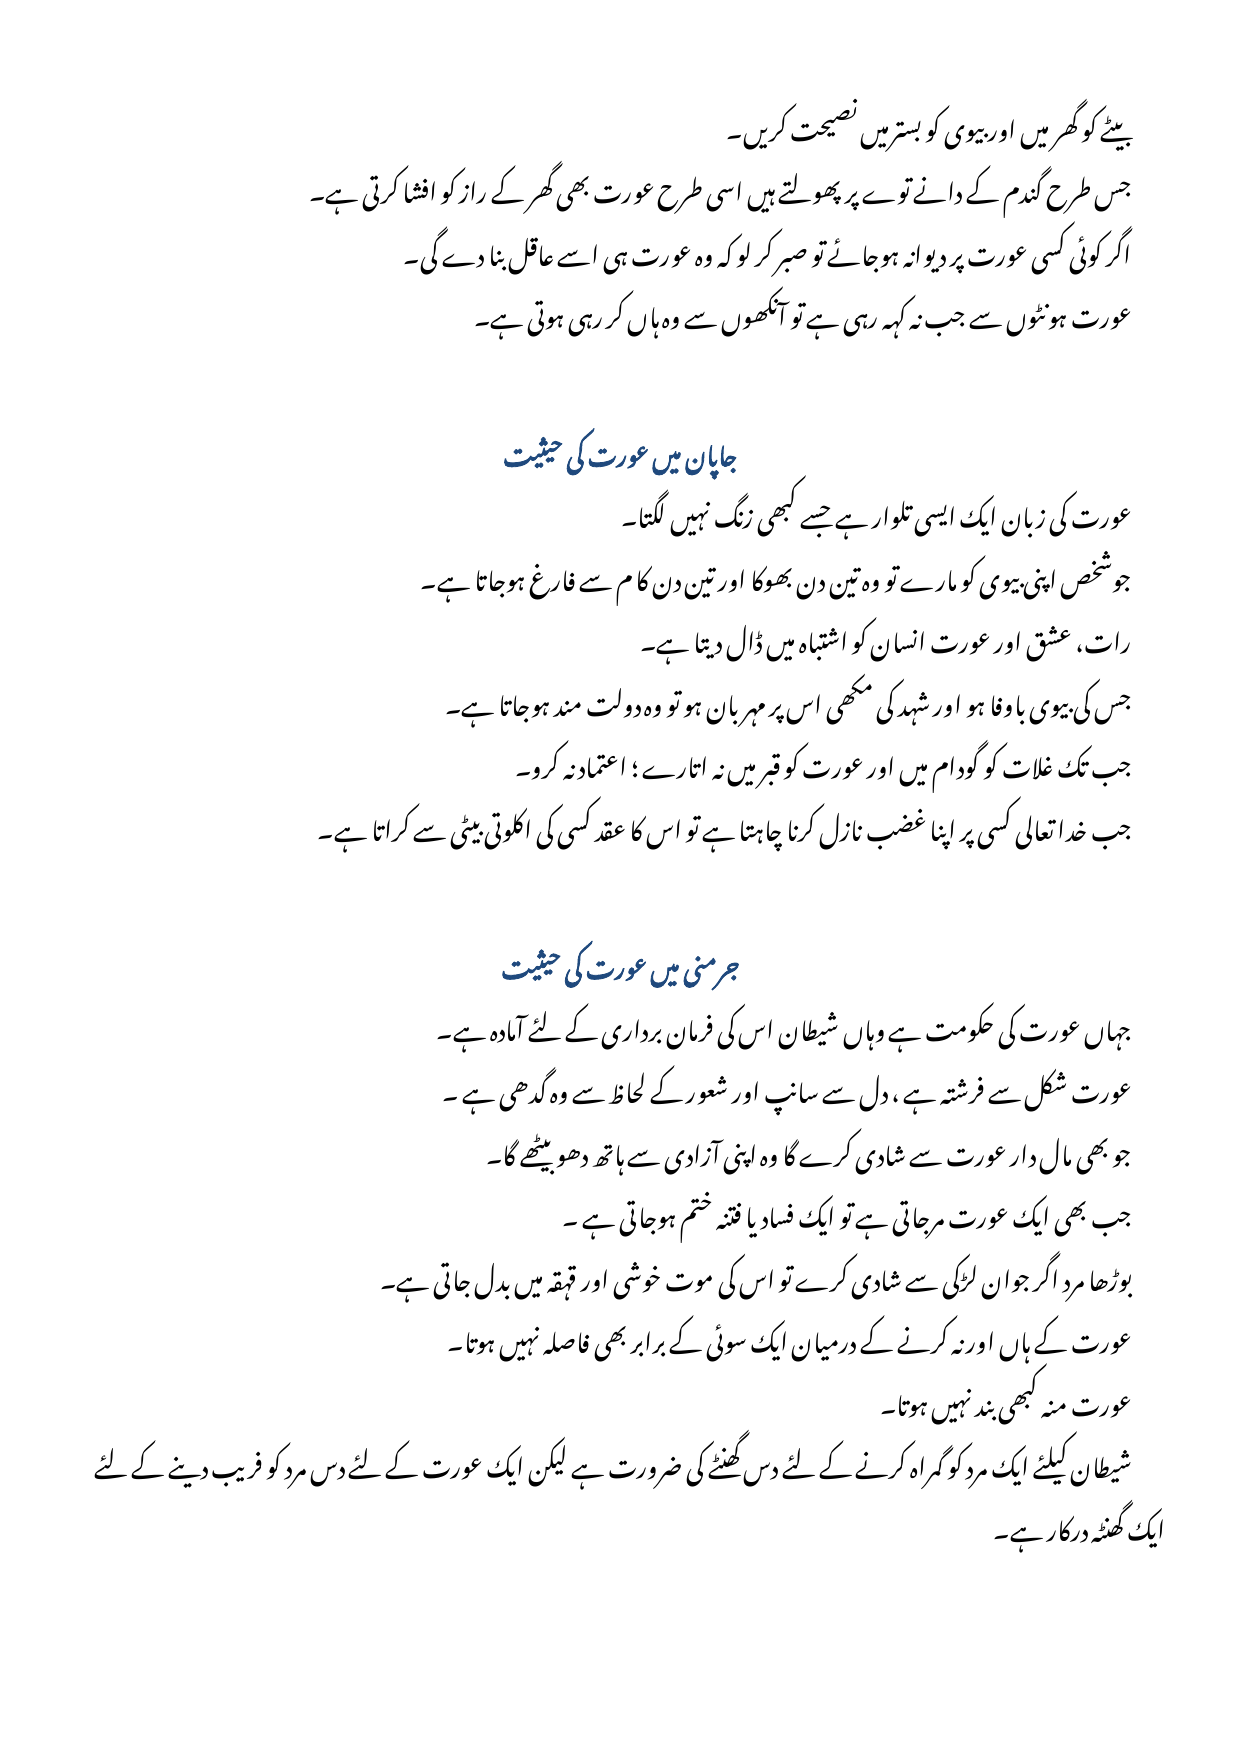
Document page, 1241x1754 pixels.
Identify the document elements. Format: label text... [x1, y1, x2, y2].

text جب بھی ایک عورت مرجاتی ہے تو ایک فساد یا فتنہ ختم ہوجاتی ہے ۔ [75, 1181, 1165, 1244]
text بیٹے کو گھر میں اور بیوی کو بسترمیں نصیحت کریں۔ [75, 94, 1165, 156]
text شیطان کیلئے ایک مرد کو گمراہ کرنے کے لئے دس گھنٹے کی ضرورت ہے لیکن ایک عورت کے لئے دس مرد کو فریب دینے کے لئے ایک گھنٹہ درکار ہے۔ [75, 1431, 1165, 1556]
text عورت ہونٹوں سے جب نہ کہہ رہی ہے تو آنکھوں سے وہ ہاں کر رہی ہوتی ہے۔ [75, 281, 1165, 344]
text جس کی بیوی باوفا ہو اور شہد کی مکھی اس پر مہربان ہو تو وہ دولت مند ہوجاتا ہے۔ [75, 669, 1165, 731]
text عورت شکل سے فرشتہ ہے ، دل سے سانپ اور شعور کے لحاظ سے وہ گدھی ہے ۔ [75, 1056, 1165, 1119]
text رات، عشق اور عورت انسان کو اشتباہ میں ڈال دیتا ہے۔ [75, 606, 1165, 669]
text عورت منہ کبھی بند نہیں ہوتا۔ [75, 1369, 1165, 1431]
subtitle جاپان میں عورت کی حیثیت [75, 419, 1165, 481]
text جو بھی مال دار عورت سے شادی کرے گا وہ اپنی آزادی سے ہاتھ دھو بیٹھے گا۔ [75, 1119, 1165, 1181]
text جس طرح گندم کے دانے توے پر پھولتے ہیں اسی طرح عورت بھی گھر کے راز کو افشا کرتی ہے۔ [75, 156, 1165, 219]
text اگر کوئی کسی عورت پر دیوانہ ہوجائے تو صبر کر لو کہ وہ عورت ہی اسے عاقل بنا دے گی۔ [75, 219, 1165, 281]
text جب خدا تعالی کسی پر اپنا غضب نازل کرنا چاہتا ہے تو اس کا عقد کسی کی اکلوتی بیٹی سے کراتا ہے۔ [75, 794, 1165, 856]
text جوشخص اپنی بیوی کو مارے تو وہ تین دن بھوکا اور تین دن کا م سے فارغ ہوجاتا ہے۔ [75, 544, 1165, 606]
subtitle جرمنی میں عورت کی حیثیت [75, 931, 1165, 994]
text جب تک غلات کو گودام میں اور عورت کو قبر میں نہ اتارے ؛ اعتماد نہ کرو۔ [75, 731, 1165, 794]
text عورت کے ہاں اور نہ کرنے کے درمیان ایک سوئی کے برابر بھی فاصلہ نہیں ہوتا۔ [75, 1306, 1165, 1369]
text عورت کی زبان ایک ایسی تلوار ہے جسے کبھی زنگ نہیں لگتا۔ [75, 481, 1165, 544]
text بوڑھا مرد اگر جوان لڑکی سے شادی کرے تو اس کی موت خوشی اور قہقہ میں بدل جاتی ہے۔ [75, 1244, 1165, 1306]
text جہاں عورت کی حکومت ہے وہاں شیطان اس کی فرمان برداری کے لئے آمادہ ہے۔ [75, 994, 1165, 1056]
